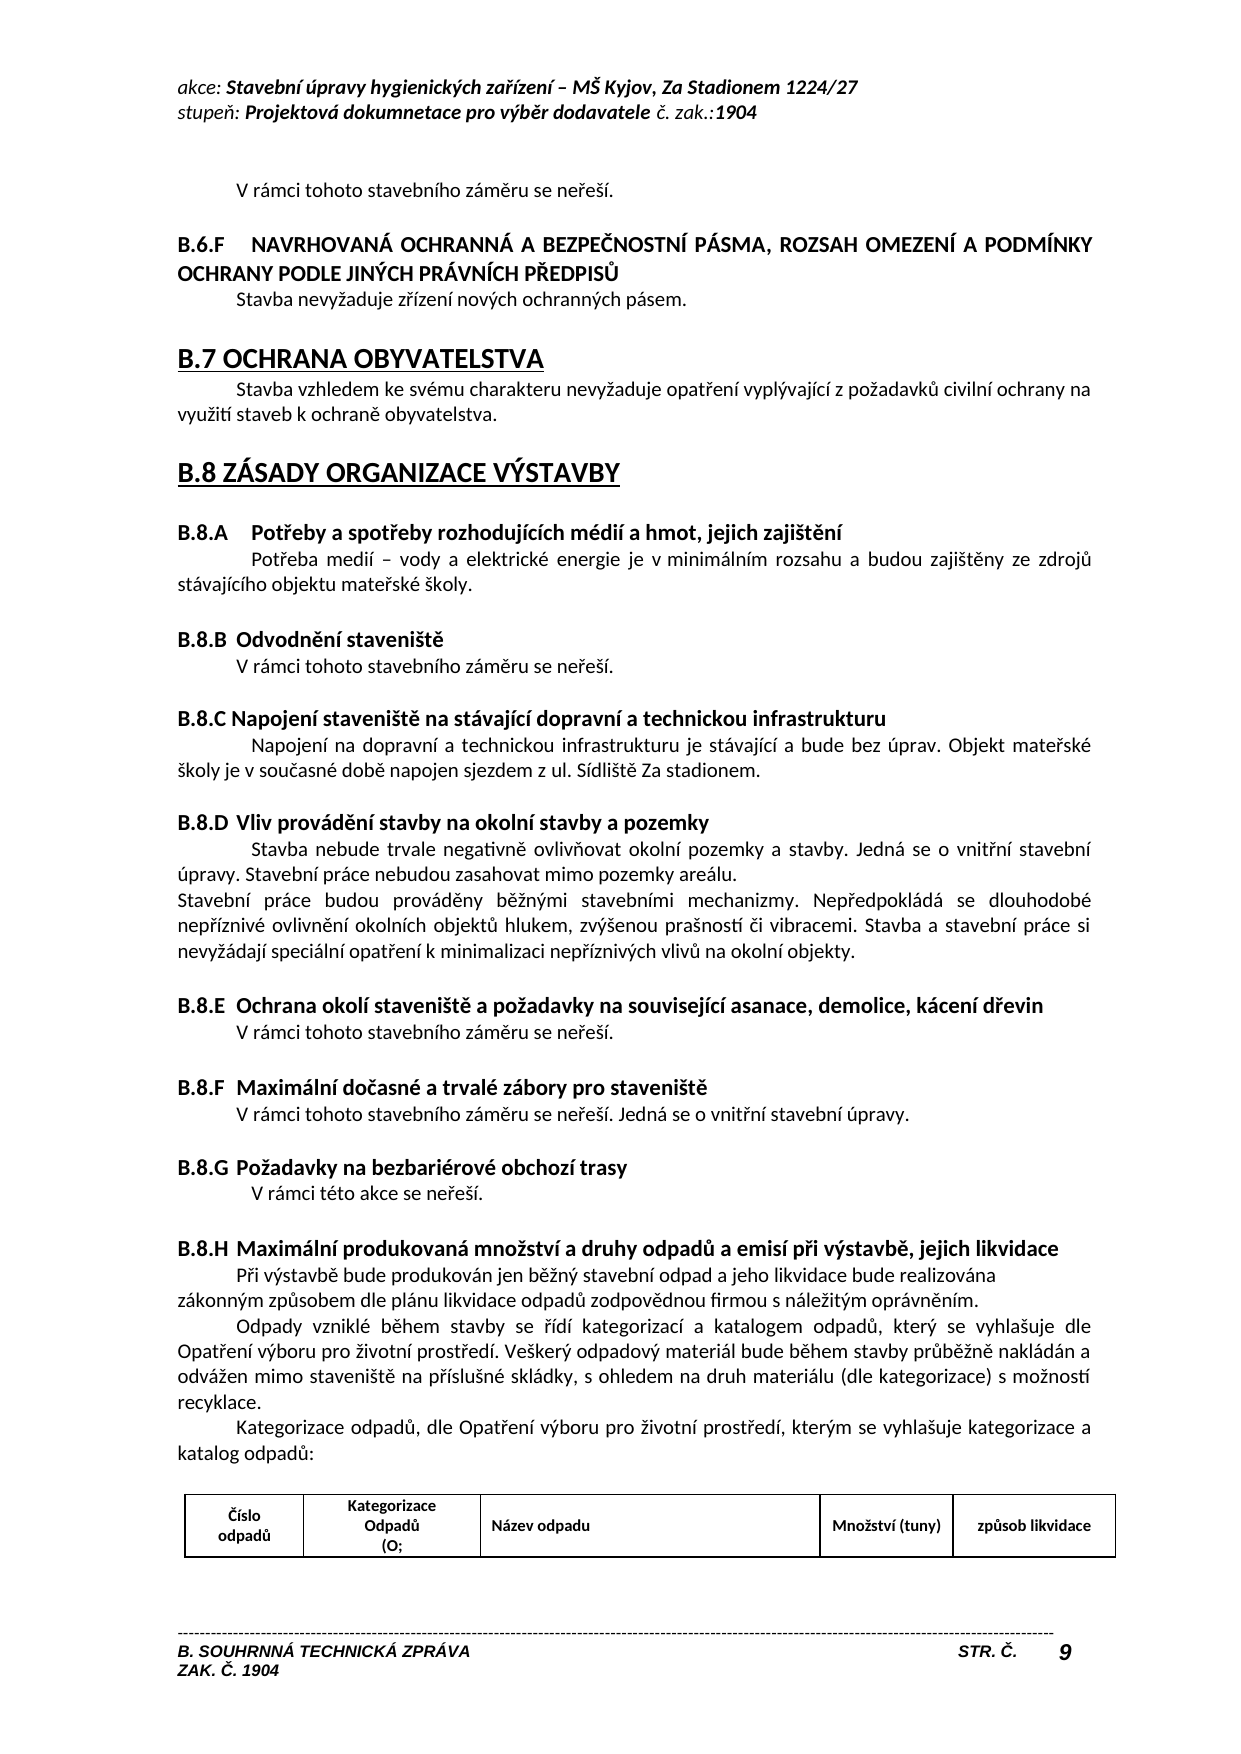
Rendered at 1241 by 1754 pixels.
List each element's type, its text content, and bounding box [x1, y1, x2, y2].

text Kategorizace odpadů, dle Opatření výboru pro životní prostředí, kterým se vyhlašuje kategorizace a katalog odpadů: [177, 1414, 1092, 1465]
subtitle B.8.e Ochrana okolí staveniště a požadavky na související asanace, demolice, kácení dřevin [177, 991, 1092, 1019]
subtitle B.8.f Maximální dočasné a trvalé zábory pro staveniště [177, 1073, 1092, 1101]
text Potřeba medií – vody a elektrické energie je v minimálním rozsahu a budou zajištěny ze zdrojů stávajícího objektu mateřské školy. [177, 546, 1092, 597]
subtitle B.8.d Vliv provádění stavby na okolní stavby a pozemky [177, 808, 1092, 836]
subtitle B.8.G Požadavky na bezbariérové obchozí trasy [177, 1153, 1092, 1181]
text Napojení na dopravní a technickou infrastrukturu je stávající a bude bez úprav. Objekt mateřské školy je v současné době napojen sjezdem z ul. Sídliště Za stadionem. [177, 732, 1092, 783]
table_header způsob likvidace [954, 1495, 1115, 1556]
text Odpady vzniklé během stavby se řídí kategorizací a katalogem odpadů, který se vyhlašuje dle Opatření výboru pro životní prostředí. Veškerý odpadový materiál bude během stavby průběžně nakládán a odvážen mimo staveniště na příslušné skládky, s ohledem na druh materiálu (dle kategorizace) s možností recyklace. [177, 1313, 1092, 1414]
text Stavba vzhledem ke svému charakteru nevyžaduje opatření vyplývající z požadavků civilní ochrany na využití staveb k ochraně obyvatelstva. [177, 376, 1092, 427]
text B.6.F Navrhovaná ochranná a bezpečnostní pásma, rozsah omezení a podmínky ochrany podle jiných právních předpisů [177, 231, 1092, 287]
text V rámci tohoto stavebního záměru se neřeší. [177, 177, 1092, 203]
subtitle V rámci tohoto stavebního záměru se neřeší. Jedná se o vnitřní stavební úpravy. [177, 1101, 1092, 1126]
text B.8 Zásady organizace výstavby [177, 454, 1092, 490]
text Stavba nebude trvale negativně ovlivňovat okolní pozemky a stavby. Jedná se o vnitřní stavební úpravy. Stavební práce nebudou zasahovat mimo pozemky areálu. [177, 836, 1092, 887]
text V rámci tohoto stavebního záměru se neřeší. [177, 1019, 1092, 1045]
text V rámci této akce se neřeší. [177, 1181, 1092, 1206]
text B.7 Ochrana obyvatelstva [177, 340, 1092, 376]
text Při výstavbě bude produkován jen běžný stavební odpad a jeho likvidace bude realizována [177, 1262, 1092, 1287]
subtitle B.8.H Maximální produkovaná množství a druhy odpadů a emisí při výstavbě, jejich likvidace [177, 1234, 1092, 1262]
text B.8.A Potřeby a spotřeby rozhodujících médií a hmot, jejich zajištění [177, 518, 1092, 546]
table_header Číslo odpadů [186, 1495, 303, 1556]
text Stavba nevyžaduje zřízení nových ochranných pásem. [177, 287, 1092, 312]
subtitle B.8.B Odvodnění staveniště [177, 625, 1092, 653]
table_header Název odpadu [481, 1495, 819, 1556]
text B.8.C Napojení staveniště na stávající dopravní a technickou infrastrukturu [177, 704, 1092, 732]
text Stavební práce budou prováděny běžnými stavebními mechanizmy. Nepředpokládá se dlouhodobé nepříznivé ovlivnění okolních objektů hlukem, zvýšenou prašností či vibracemi. Stavba a stavební práce si nevyžádají speciální opatření k minimalizaci nepříznivých vlivů na okolní objekty. [177, 887, 1092, 963]
table_header Kategorizace Odpadů (O; [304, 1495, 480, 1556]
text V rámci tohoto stavebního záměru se neřeší. [177, 653, 1092, 678]
text zákonným způsobem dle plánu likvidace odpadů zodpovědnou firmou s náležitým oprávněním. [177, 1287, 1092, 1313]
table_header Množství (tuny) [821, 1495, 952, 1556]
